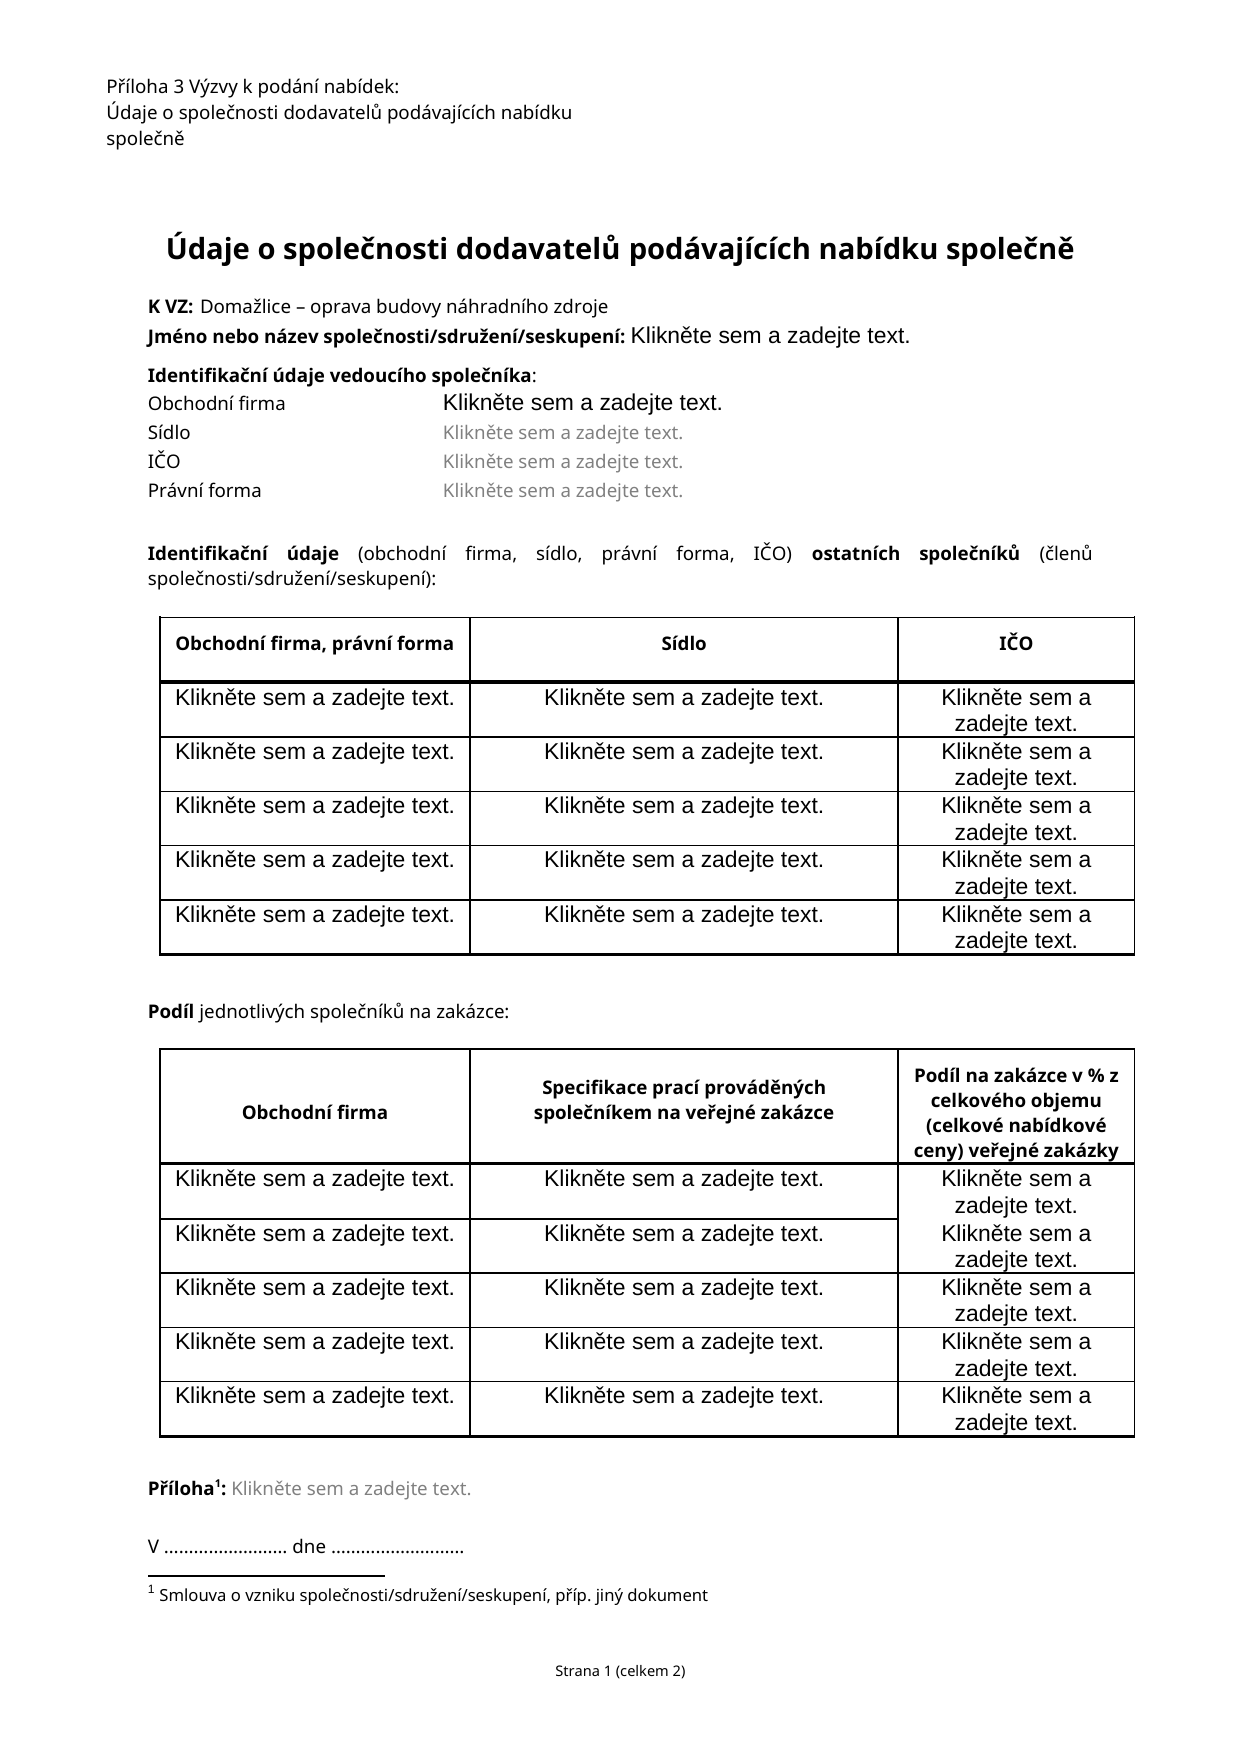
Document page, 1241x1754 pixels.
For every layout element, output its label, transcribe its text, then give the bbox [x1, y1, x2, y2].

table_header Sídlo [471, 618, 897, 680]
text Jméno nebo název společnosti/sdružení/seskupení: [148, 318, 1093, 349]
table_header Podíl na zakázce v % z celkového objemu (celkové nabídkové ceny) veřejné zakázky [899, 1050, 1134, 1162]
text Identifikační údaje (obchodní firma, sídlo, právní forma, IČO) ostatních společníků (členů společnosti/sdružení/seskupení): [148, 541, 1093, 591]
table_header Specifikace prací prováděných společníkem na veřejné zakázce [471, 1050, 897, 1162]
text Obchodní firma [148, 387, 1093, 416]
text Sídlo [148, 416, 1093, 445]
text IČO [148, 445, 1093, 474]
table_header IČO [899, 618, 1134, 680]
text Identifikační údaje vedoucího společníka: [148, 362, 1093, 387]
table_header Obchodní firma, právní forma [161, 618, 469, 680]
text K VZ: Domažlice – oprava budovy náhradního zdroje [148, 293, 1093, 318]
text Podíl jednotlivých společníků na zakázce: [148, 998, 1093, 1048]
table_header Obchodní firma [161, 1050, 469, 1162]
text Právní forma [148, 474, 1093, 503]
title Údaje o společnosti dodavatelů podávajících nabídku společně [148, 228, 1093, 268]
text Příloha: [148, 1476, 1093, 1501]
text V ………………….… dne ……………………… [148, 1530, 1092, 1559]
